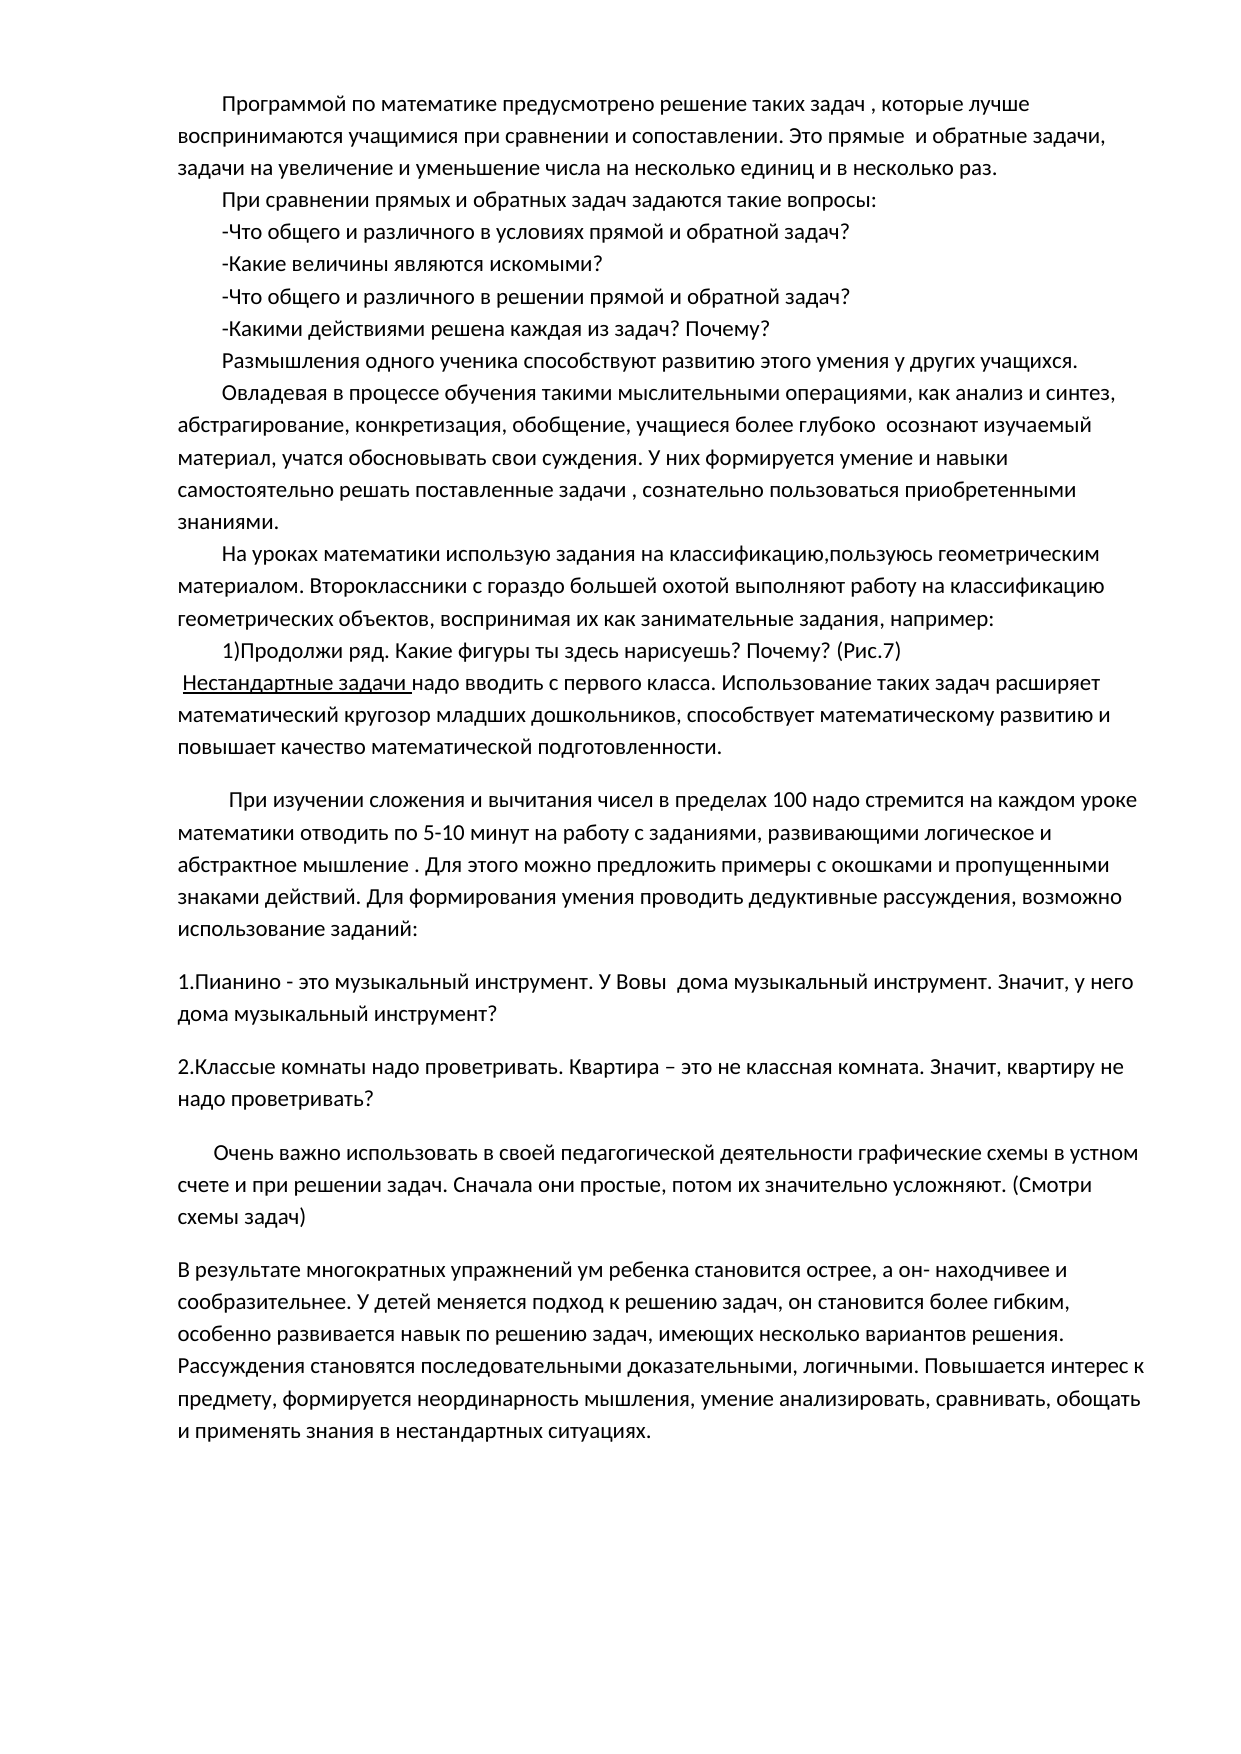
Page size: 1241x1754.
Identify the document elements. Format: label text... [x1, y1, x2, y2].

text 2.Классые комнаты надо проветривать. Квартира – это не классная комната. Значит, квартиру не надо проветривать? [177, 1052, 1152, 1113]
text Размышления одного ученика способствуют развитию этого умения у других учащихся. [177, 346, 1152, 374]
text Нестандартные задачи надо вводить с первого класса. Использование таких задач расширяет математический кругозор младших дошкольников, способствует математическому развитию и повышает качество математической подготовленности. [177, 668, 1152, 760]
text 1)Продолжи ряд. Какие фигуры ты здесь нарисуешь? Почему? (Рис.7) [177, 636, 1152, 664]
text Овладевая в процессе обучения такими мыслительными операциями, как анализ и синтез, абстрагирование, конкретизация, обобщение, учащиеся более глубоко осознают изучаемый материал, учатся обосновывать свои суждения. У них формируется умение и навыки самостоятельно решать поставленные задачи , сознательно пользоваться приобретенными знаниями. [177, 378, 1152, 535]
text При изучении сложения и вычитания чисел в пределах 100 надо стремится на каждом уроке математики отводить по 5-10 минут на работу с заданиями, развивающими логическое и абстрактное мышление . Для этого можно предложить примеры с окошками и пропущенными знаками действий. Для формирования умения проводить дедуктивные рассуждения, возможно использование заданий: [177, 785, 1152, 942]
text Программой по математике предусмотрено решение таких задач , которые лучше воспринимаются учащимися при сравнении и сопоставлении. Это прямые и обратные задачи, задачи на увеличение и уменьшение числа на несколько единиц и в несколько раз. [177, 89, 1152, 181]
text -Что общего и различного в решении прямой и обратной задач? [177, 282, 1152, 310]
text -Какими действиями решена каждая из задач? Почему? [177, 314, 1152, 342]
text Очень важно использовать в своей педагогической деятельности графические схемы в устном счете и при решении задач. Сначала они простые, потом их значительно усложняют. (Смотри схемы задач) [177, 1138, 1152, 1230]
text 1.Пианино - это музыкальный инструмент. У Вовы дома музыкальный инструмент. Значит, у него дома музыкальный инструмент? [177, 967, 1152, 1027]
text В результате многократных упражнений ум ребенка становится острее, а он- находчивее и сообразительнее. У детей меняется подход к решению задач, он становится более гибким, особенно развивается навык по решению задач, имеющих несколько вариантов решения. Рассуждения становятся последовательными доказательными, логичными. Повышается интерес к предмету, формируется неординарность мышления, умение анализировать, сравнивать, обощать и применять знания в нестандартных ситуациях. [177, 1255, 1152, 1444]
text -Что общего и различного в условиях прямой и обратной задач? [177, 217, 1152, 245]
text -Какие величины являются искомыми? [177, 249, 1152, 278]
text На уроках математики использую задания на классификацию,пользуюсь геометрическим материалом. Второклассники с гораздо большей охотой выполняют работу на классификацию геометрических объектов, воспринимая их как занимательные задания, например: [177, 539, 1152, 632]
text При сравнении прямых и обратных задач задаются такие вопросы: [177, 185, 1152, 213]
